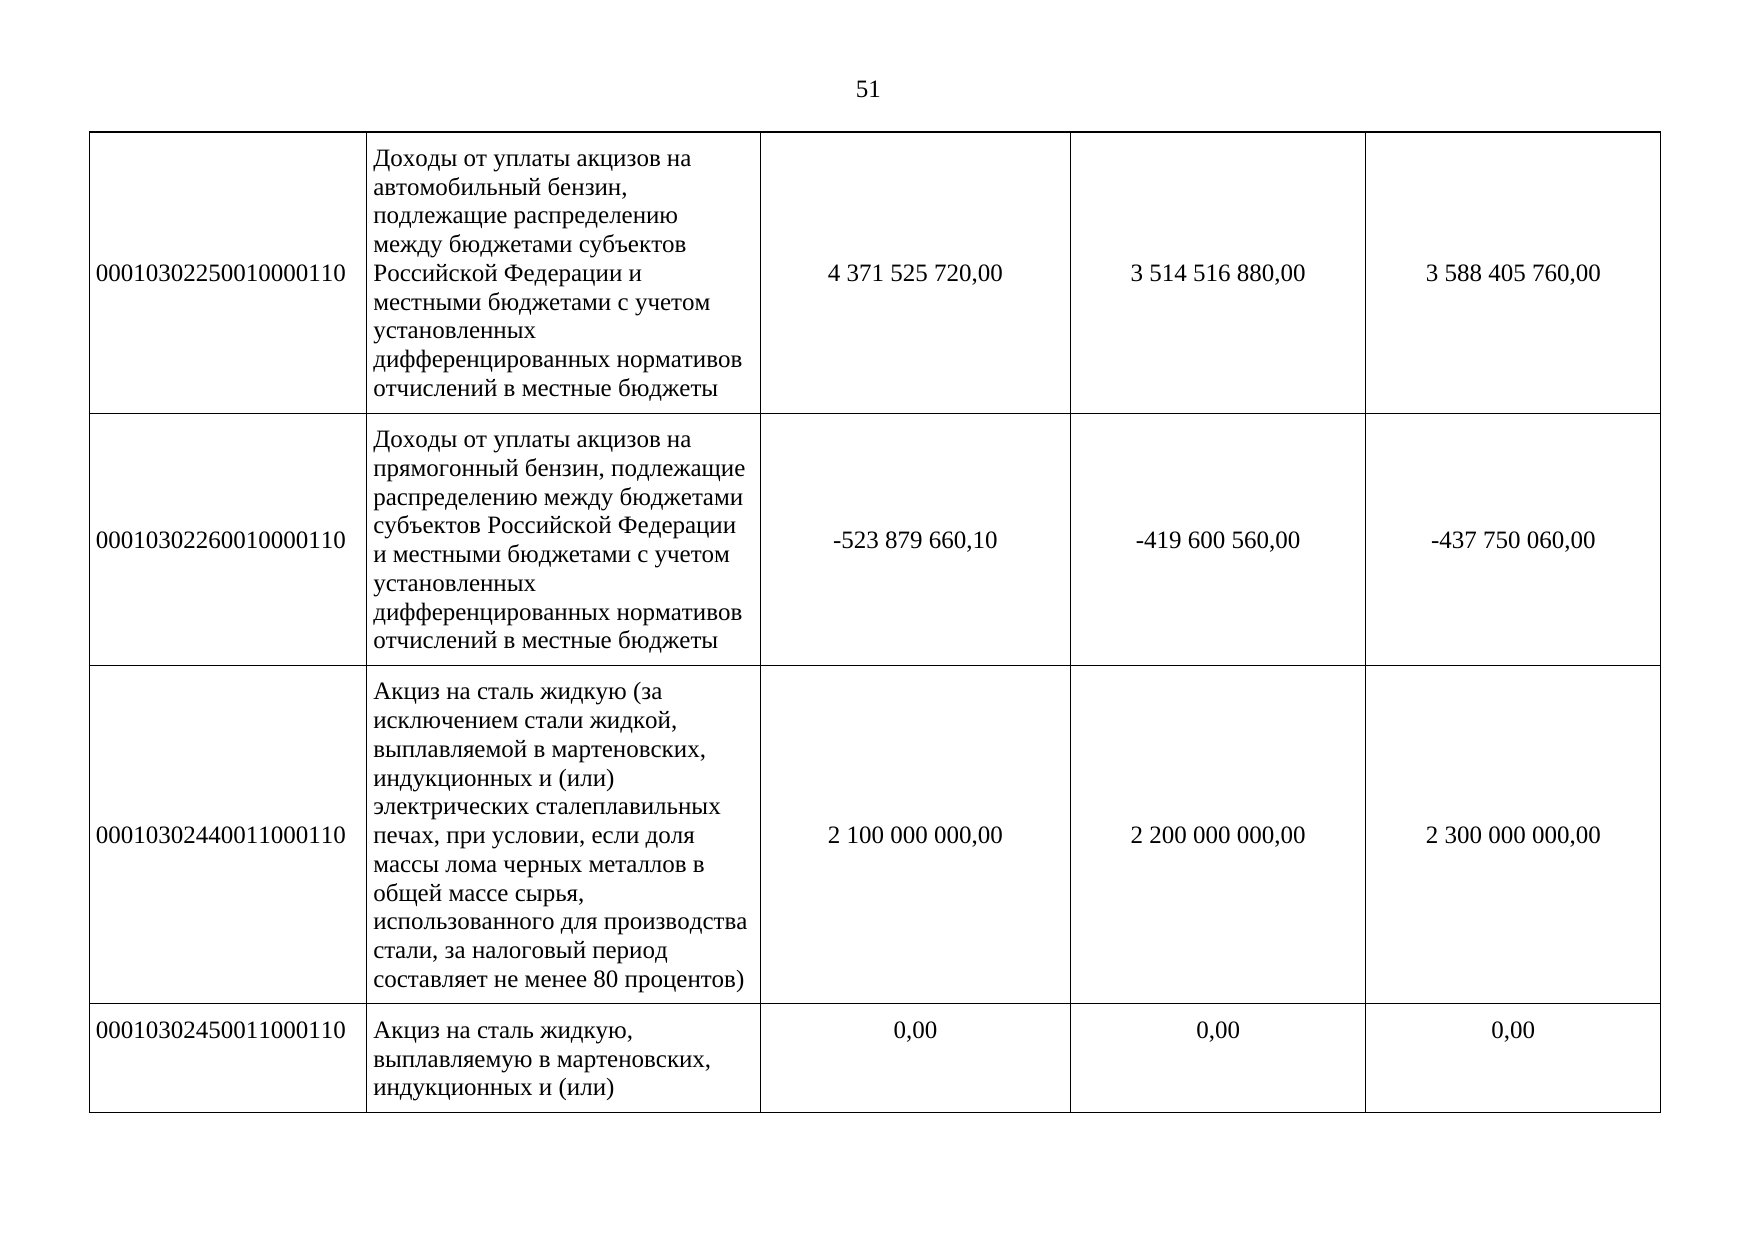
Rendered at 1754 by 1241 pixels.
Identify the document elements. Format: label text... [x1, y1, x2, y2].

table_cell 0,00 [761, 1004, 1070, 1112]
table_cell -437 750 060,00 [1366, 414, 1660, 665]
table_cell Доходы от уплаты акцизов на автомобильный бензин, подлежащие распределению между бюджетами субъектов Российской Федерации и местными бюджетами с учетом установленных дифференцированных нормативов отчислений в местные бюджеты [367, 133, 760, 412]
table_cell Доходы от уплаты акцизов на прямогонный бензин, подлежащие распределению между бюджетами субъектов Российской Федерации и местными бюджетами с учетом установленных дифференцированных нормативов отчислений в местные бюджеты [367, 414, 760, 665]
table_cell 00010302260010000110 [90, 414, 366, 665]
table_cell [90, 1004, 366, 1112]
table_cell 00010302250010000110 [90, 133, 366, 412]
table_cell Акциз на сталь жидкую (за исключением стали жидкой, выплавляемой в мартеновских, индукционных и (или) электрических сталеплавильных печах, при условии, если доля массы лома черных металлов в общей массе сырья, использованного для производства стали, за налоговый период составляет не менее 80 процентов) [367, 666, 760, 1003]
table_cell -419 600 560,00 [1071, 414, 1365, 665]
table_cell 2 200 000 000,00 [1071, 666, 1365, 1003]
table_cell -523 879 660,10 [761, 414, 1070, 665]
table_cell 0,00 [1071, 1004, 1365, 1112]
table_cell 3 588 405 760,00 [1366, 133, 1660, 412]
table_cell 00010302440011000110 [90, 666, 366, 1003]
table_cell 0,00 [1366, 1004, 1660, 1112]
table_cell 2 100 000 000,00 [761, 666, 1070, 1003]
table_cell 2 300 000 000,00 [1366, 666, 1660, 1003]
table_cell 4 371 525 720,00 [761, 133, 1070, 412]
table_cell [367, 1004, 760, 1112]
table_cell 3 514 516 880,00 [1071, 133, 1365, 412]
